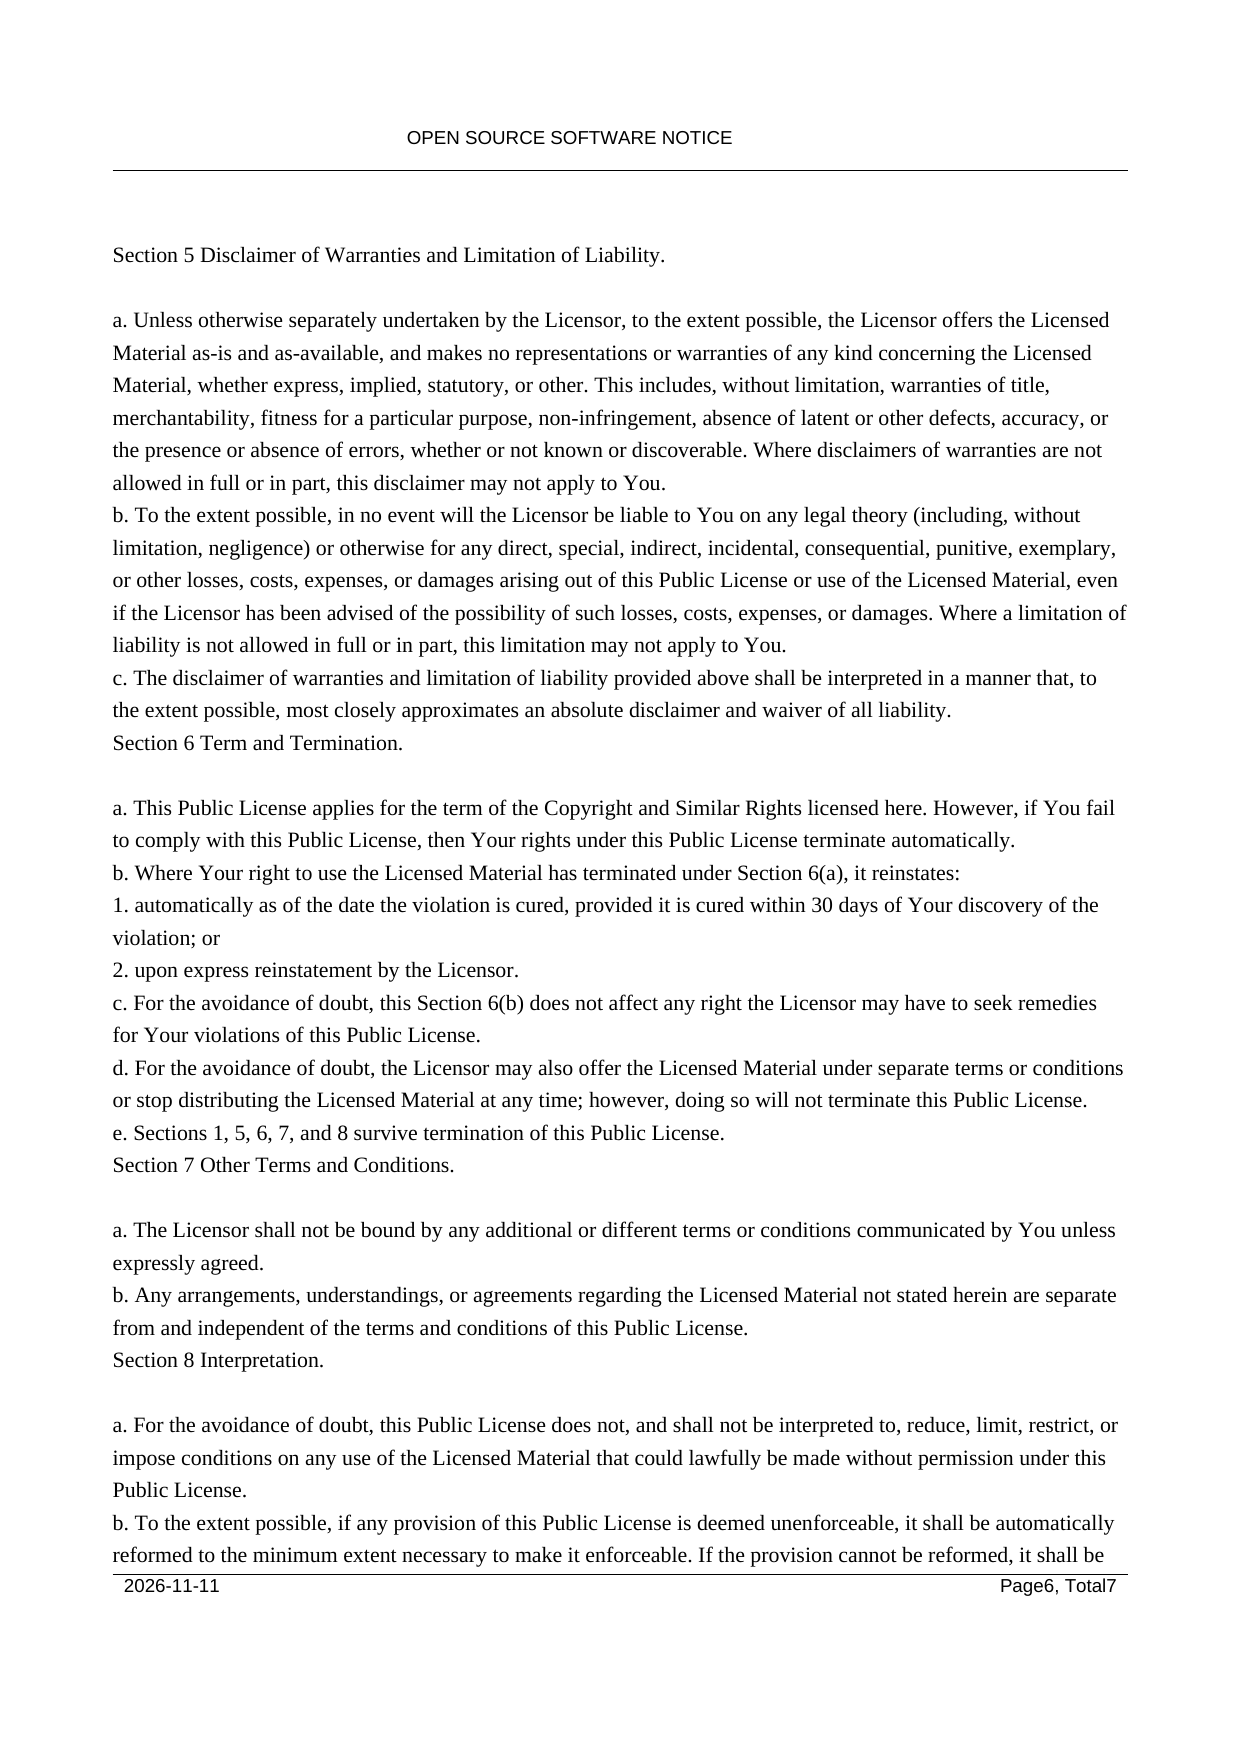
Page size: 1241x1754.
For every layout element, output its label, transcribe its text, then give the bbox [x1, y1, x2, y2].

text b. Any arrangements, understandings, or agreements regarding the Licensed Material not stated herein are separate from and independent of the terms and conditions of this Public License. [112, 1279, 1128, 1344]
text c. The disclaimer of warranties and limitation of liability provided above shall be interpreted in a manner that, to the extent possible, most closely approximates an absolute disclaimer and waiver of all liability. [112, 661, 1128, 726]
text Section 7 Other Terms and Conditions. [112, 1149, 1128, 1181]
text Section 5 Disclaimer of Warranties and Limitation of Liability. [112, 239, 1128, 271]
text a. Unless otherwise separately undertaken by the Licensor, to the extent possible, the Licensor offers the Licensed Material as-is and as-available, and makes no representations or warranties of any kind concerning the Licensed Material, whether express, implied, statutory, or other. This includes, without limitation, warranties of title, merchantability, fitness for a particular purpose, non-infringement, absence of latent or other defects, accuracy, or the presence or absence of errors, whether or not known or discoverable. Where disclaimers of warranties are not allowed in full or in part, this disclaimer may not apply to You. [112, 304, 1128, 499]
text 2. upon express reinstatement by the Licensor. [112, 954, 1128, 986]
text Section 8 Interpretation. [112, 1344, 1128, 1376]
text b. Where Your right to use the Licensed Material has terminated under Section 6(a), it reinstates: [112, 856, 1128, 889]
text e. Sections 1, 5, 6, 7, and 8 survive termination of this Public License. [112, 1116, 1128, 1149]
text b. To the extent possible, in no event will the Licensor be liable to You on any legal theory (including, without limitation, negligence) or otherwise for any direct, special, indirect, incidental, consequential, punitive, exemplary, or other losses, costs, expenses, or damages arising out of this Public License or use of the Licensed Material, even if the Licensor has been advised of the possibility of such losses, costs, expenses, or damages. Where a limitation of liability is not allowed in full or in part, this limitation may not apply to You. [112, 499, 1128, 661]
text a. This Public License applies for the term of the Copyright and Similar Rights licensed here. However, if You fail to comply with this Public License, then Your rights under this Public License terminate automatically. [112, 791, 1128, 856]
text a. The Licensor shall not be bound by any additional or different terms or conditions communicated by You unless expressly agreed. [112, 1214, 1128, 1279]
text Section 6 Term and Termination. [112, 726, 1128, 759]
text a. For the avoidance of doubt, this Public License does not, and shall not be interpreted to, reduce, limit, restrict, or impose conditions on any use of the Licensed Material that could lawfully be made without permission under this Public License. [112, 1409, 1128, 1506]
text 1. automatically as of the date the violation is cured, provided it is cured within 30 days of Your discovery of the violation; or [112, 889, 1128, 954]
text d. For the avoidance of doubt, the Licensor may also offer the Licensed Material under separate terms or conditions or stop distributing the Licensed Material at any time; however, doing so will not terminate this Public License. [112, 1051, 1128, 1116]
text c. For the avoidance of doubt, this Section 6(b) does not affect any right the Licensor may have to seek remedies for Your violations of this Public License. [112, 986, 1128, 1051]
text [112, 1506, 1128, 1571]
